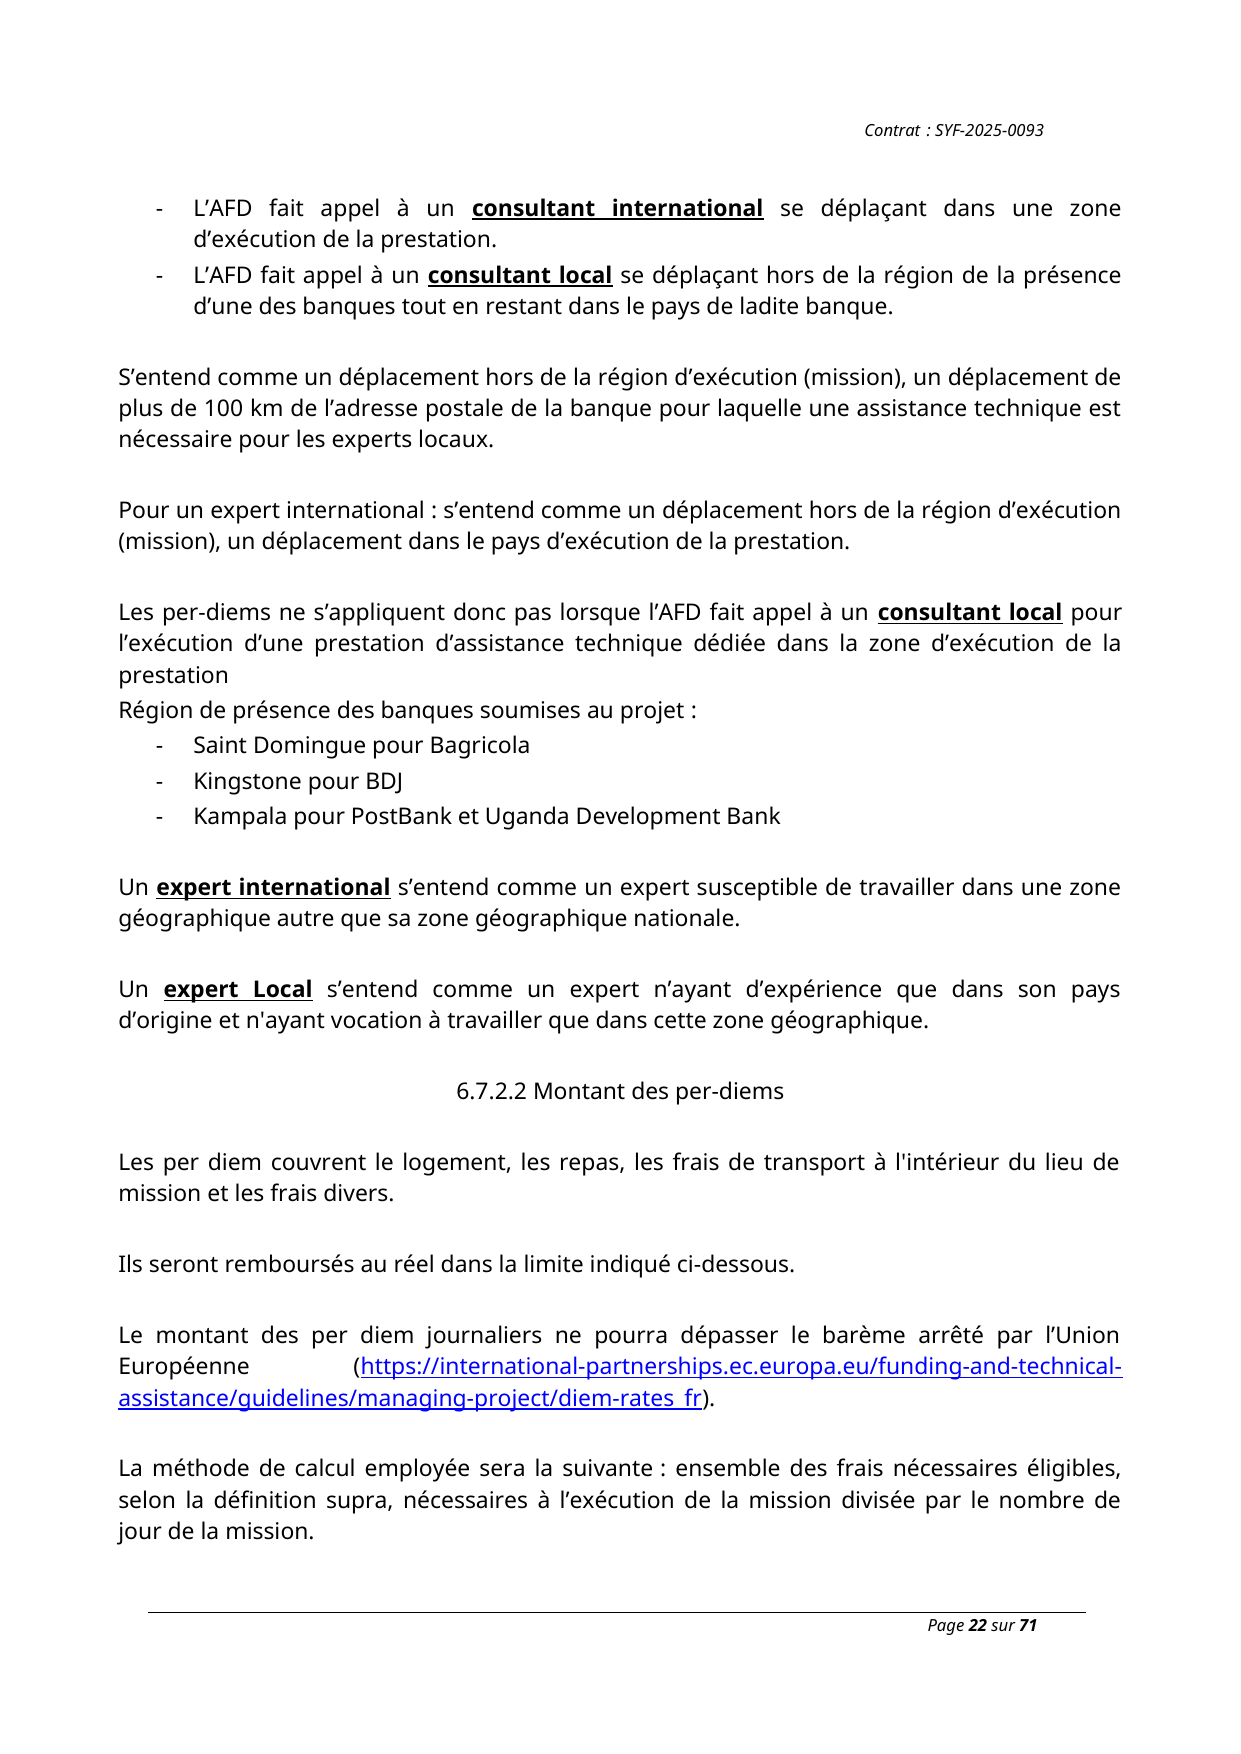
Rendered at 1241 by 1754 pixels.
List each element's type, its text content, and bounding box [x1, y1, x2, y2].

list Saint Domingue pour Bagricola [156, 729, 1122, 761]
list L’AFD fait appel à un consultant international se déplaçant dans une zone d’exécution de la prestation. [156, 192, 1122, 254]
text Un expert Local s’entend comme un expert n’ayant d’expérience que dans son pays d’origine et n'ayant vocation à travailler que dans cette zone géographique. [118, 973, 1122, 1036]
list Kampala pour PostBank et Uganda Development Bank [156, 800, 1122, 832]
text S’entend comme un déplacement hors de la région d’exécution (mission), un déplacement de plus de 100 km de l’adresse postale de la banque pour laquelle une assistance technique est nécessaire pour les experts locaux. [118, 361, 1122, 454]
text Les per diem couvrent le logement, les repas, les frais de transport à l'intérieur du lieu de mission et les frais divers. [118, 1146, 1122, 1209]
text Un expert international s’entend comme un expert susceptible de travailler dans une zone géographique autre que sa zone géographique nationale. [118, 871, 1122, 934]
text La méthode de calcul employée sera la suivante : ensemble des frais nécessaires éligibles, selon la définition supra, nécessaires à l’exécution de la mission divisée par le nombre de jour de la mission. [118, 1452, 1122, 1546]
text Les per-diems ne s’appliquent donc pas lorsque l’AFD fait appel à un consultant local pour l’exécution d’une prestation d’assistance technique dédiée dans la zone d’exécution de la prestation [118, 596, 1122, 690]
text Ils seront remboursés au réel dans la limite indiqué ci-dessous. [118, 1248, 1122, 1279]
list L’AFD fait appel à un consultant local se déplaçant hors de la région de la présence d’une des banques tout en restant dans le pays de ladite banque. [156, 259, 1122, 321]
text Région de présence des banques soumises au projet : [118, 694, 1122, 725]
text Pour un expert international : s’entend comme un déplacement hors de la région d’exécution (mission), un déplacement dans le pays d’exécution de la prestation. [118, 494, 1122, 557]
text 6.7.2.2 Montant des per-diems [118, 1075, 1122, 1107]
text Le montant des per diem journaliers ne pourra dépasser le barème arrêté par l’Union Européenne (https://international-partnerships.ec.europa.eu/funding-and-technical-assistance/guidelines/managing-project/diem-rates_fr). [118, 1319, 1122, 1413]
list Kingstone pour BDJ [156, 765, 1122, 796]
